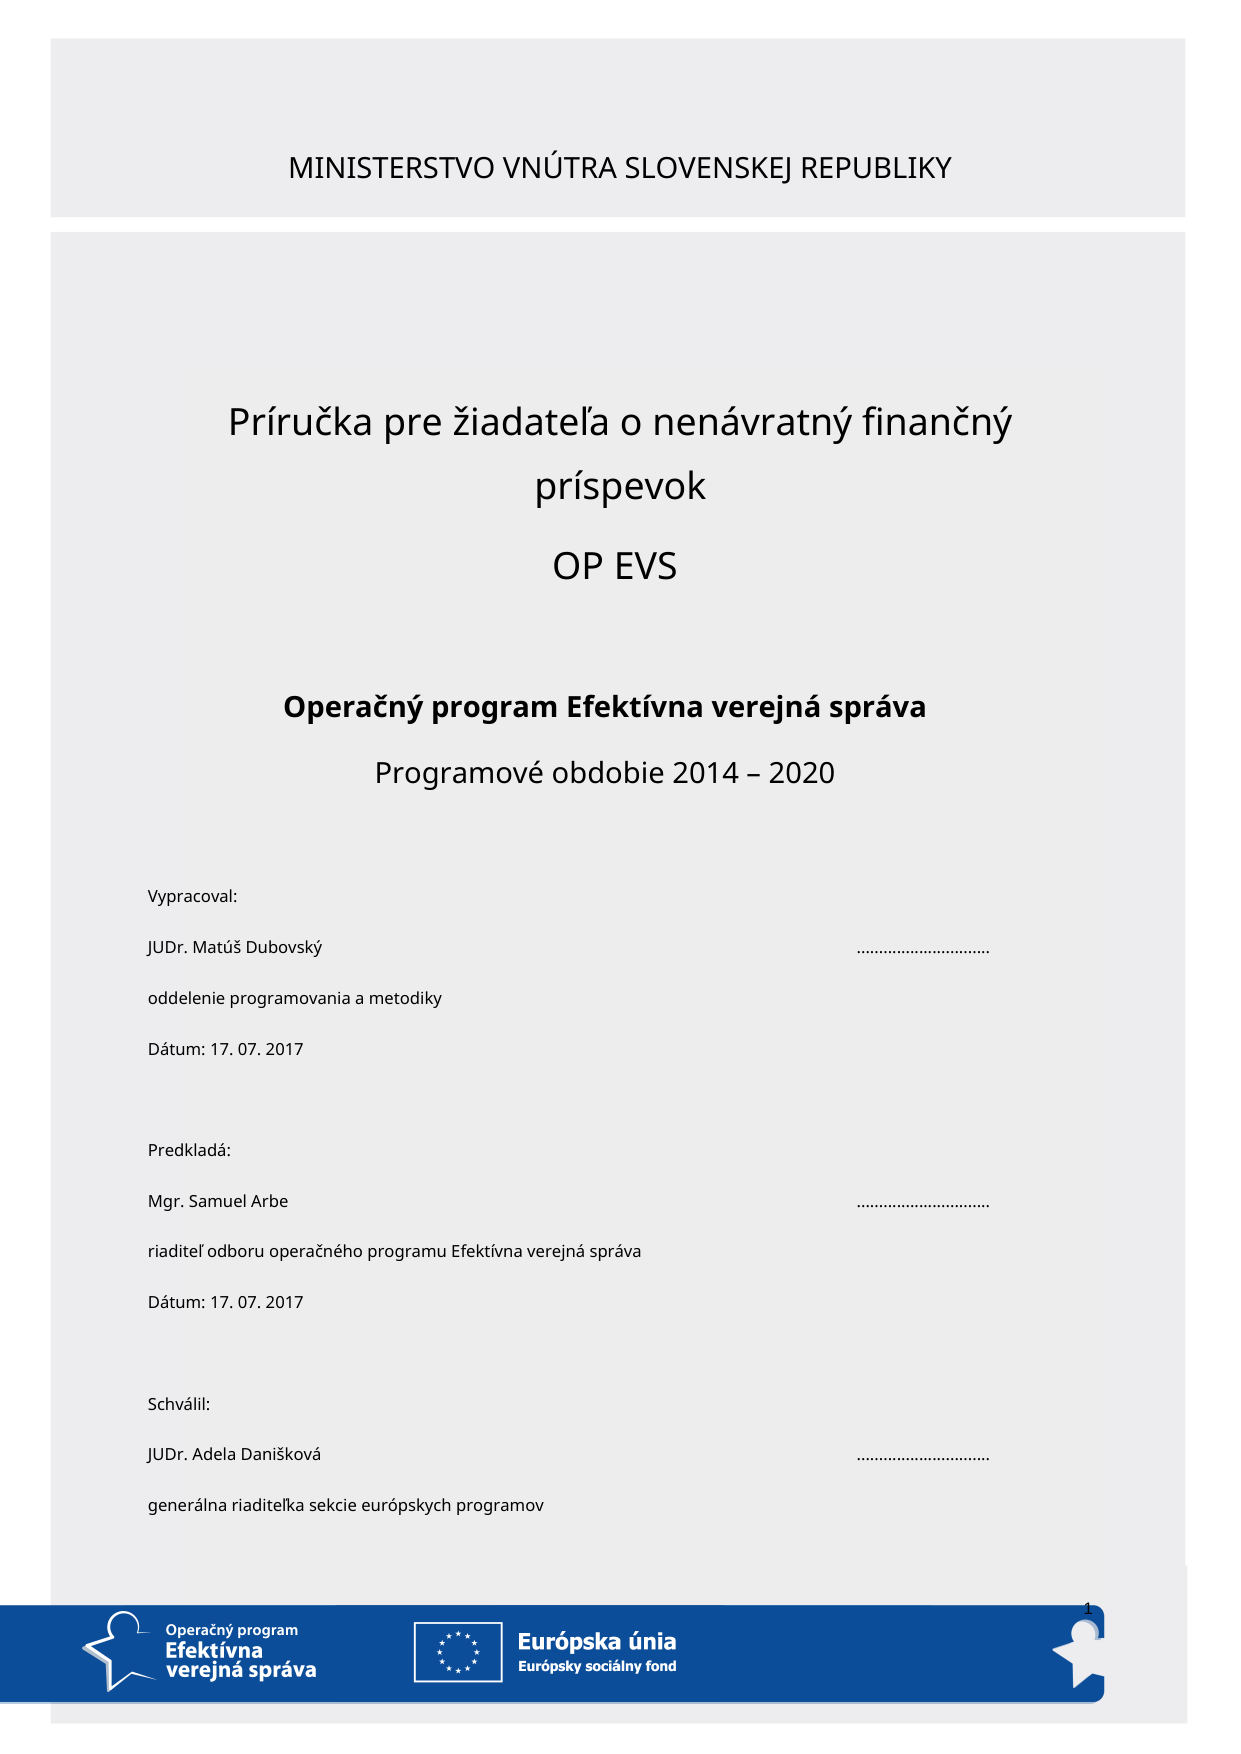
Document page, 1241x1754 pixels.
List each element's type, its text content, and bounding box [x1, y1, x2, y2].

text Dátum: 17. 07. 2017 [148, 1291, 1092, 1313]
text MINISTERSTVO VNÚTRA SLOVENSKEJ REPUBLIKY [148, 148, 1092, 187]
text Schválil: [148, 1392, 1092, 1415]
text Programové obdobie 2014 – 2020 [148, 752, 1062, 792]
text Vypracoval: [148, 885, 1092, 908]
text Príručka pre žiadateľa o nenávratný finančný príspevok [148, 395, 1092, 510]
text JUDr. Adela Danišková .............................. [148, 1443, 1092, 1466]
text Dátum: 17. 07. 2017 [148, 1037, 1092, 1060]
picture [0, 9, 1240, 1754]
text oddelenie programovania a metodiky [148, 986, 1092, 1009]
text Mgr. Samuel Arbe .............................. [148, 1189, 1092, 1212]
text Operačný program Efektívna verejná správa [148, 686, 1062, 726]
text OP EVS [148, 539, 1062, 591]
text generálna riaditeľka sekcie európskych programov [148, 1494, 1092, 1516]
text JUDr. Matúš Dubovský .............................. [148, 936, 1092, 958]
text Predkladá: [148, 1139, 1092, 1161]
text riaditeľ odboru operačného programu Efektívna verejná správa [148, 1240, 1092, 1263]
